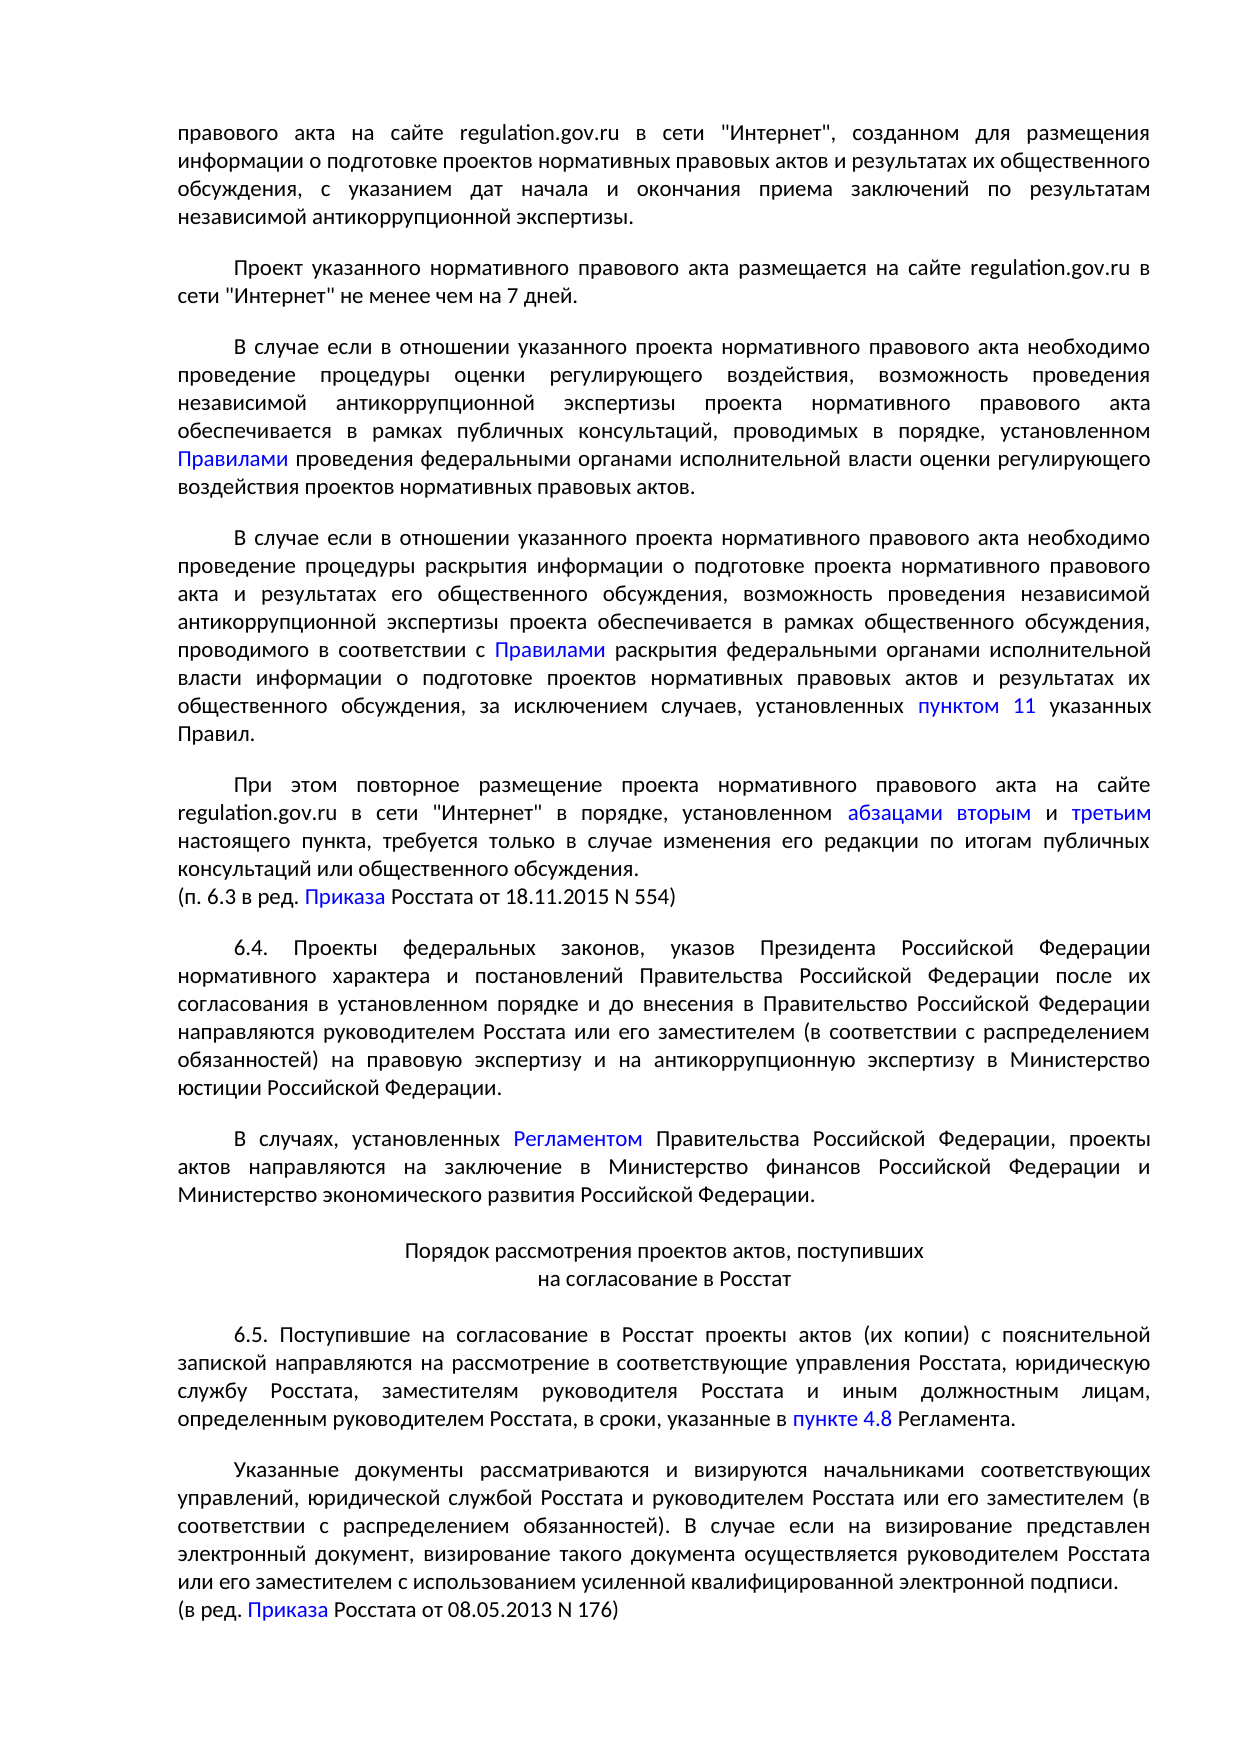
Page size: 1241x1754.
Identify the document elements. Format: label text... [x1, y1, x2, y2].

text 6.5. Поступившие на согласование в Росстат проекты актов (их копии) с пояснительной запиской направляются на рассмотрение в соответствующие управления Росстата, юридическую службу Росстата, заместителям руководителя Росстата и иным должностным лицам, определенным руководителем Росстата, в сроки, указанные в пункте 4.8 Регламента. [177, 1320, 1152, 1432]
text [177, 118, 1152, 230]
text При этом повторное размещение проекта нормативного правового акта на сайте regulation.gov.ru в сети "Интернет" в порядке, установленном абзацами вторым и третьим настоящего пункта, требуется только в случае изменения его редакции по итогам публичных консультаций или общественного обсуждения. [177, 770, 1152, 882]
text В случае если в отношении указанного проекта нормативного правового акта необходимо проведение процедуры раскрытия информации о подготовке проекта нормативного правового акта и результатах его общественного обсуждения, возможность проведения независимой антикоррупционной экспертизы проекта обеспечивается в рамках общественного обсуждения, проводимого в соответствии с Правилами раскрытия федеральными органами исполнительной власти информации о подготовке проектов нормативных правовых актов и результатах их общественного обсуждения, за исключением случаев, установленных пунктом 11 указанных Правил. [177, 523, 1152, 747]
text В случаях, установленных Регламентом Правительства Российской Федерации, проекты актов направляются на заключение в Министерство финансов Российской Федерации и Министерство экономического развития Российской Федерации. [177, 1124, 1152, 1208]
text Порядок рассмотрения проектов актов, поступивших [177, 1236, 1152, 1264]
text на согласование в Росстат [177, 1264, 1152, 1292]
text 6.4. Проекты федеральных законов, указов Президента Российской Федерации нормативного характера и постановлений Правительства Российской Федерации после их согласования в установленном порядке и до внесения в Правительство Российской Федерации направляются руководителем Росстата или его заместителем (в соответствии с распределением обязанностей) на правовую экспертизу и на антикоррупционную экспертизу в Министерство юстиции Российской Федерации. [177, 933, 1152, 1101]
text (п. 6.3 в ред. Приказа Росстата от 18.11.2015 N 554) [177, 882, 1152, 910]
text (в ред. Приказа Росстата от 08.05.2013 N 176) [177, 1596, 1152, 1623]
text Проект указанного нормативного правового акта размещается на сайте regulation.gov.ru в сети "Интернет" не менее чем на 7 дней. [177, 253, 1152, 309]
text В случае если в отношении указанного проекта нормативного правового акта необходимо проведение процедуры оценки регулирующего воздействия, возможность проведения независимой антикоррупционной экспертизы проекта нормативного правового акта обеспечивается в рамках публичных консультаций, проводимых в порядке, установленном Правилами проведения федеральными органами исполнительной власти оценки регулирующего воздействия проектов нормативных правовых актов. [177, 332, 1152, 500]
text Указанные документы рассматриваются и визируются начальниками соответствующих управлений, юридической службой Росстата и руководителем Росстата или его заместителем (в соответствии с распределением обязанностей). В случае если на визирование представлен электронный документ, визирование такого документа осуществляется руководителем Росстата или его заместителем с использованием усиленной квалифицированной электронной подписи. [177, 1455, 1152, 1596]
